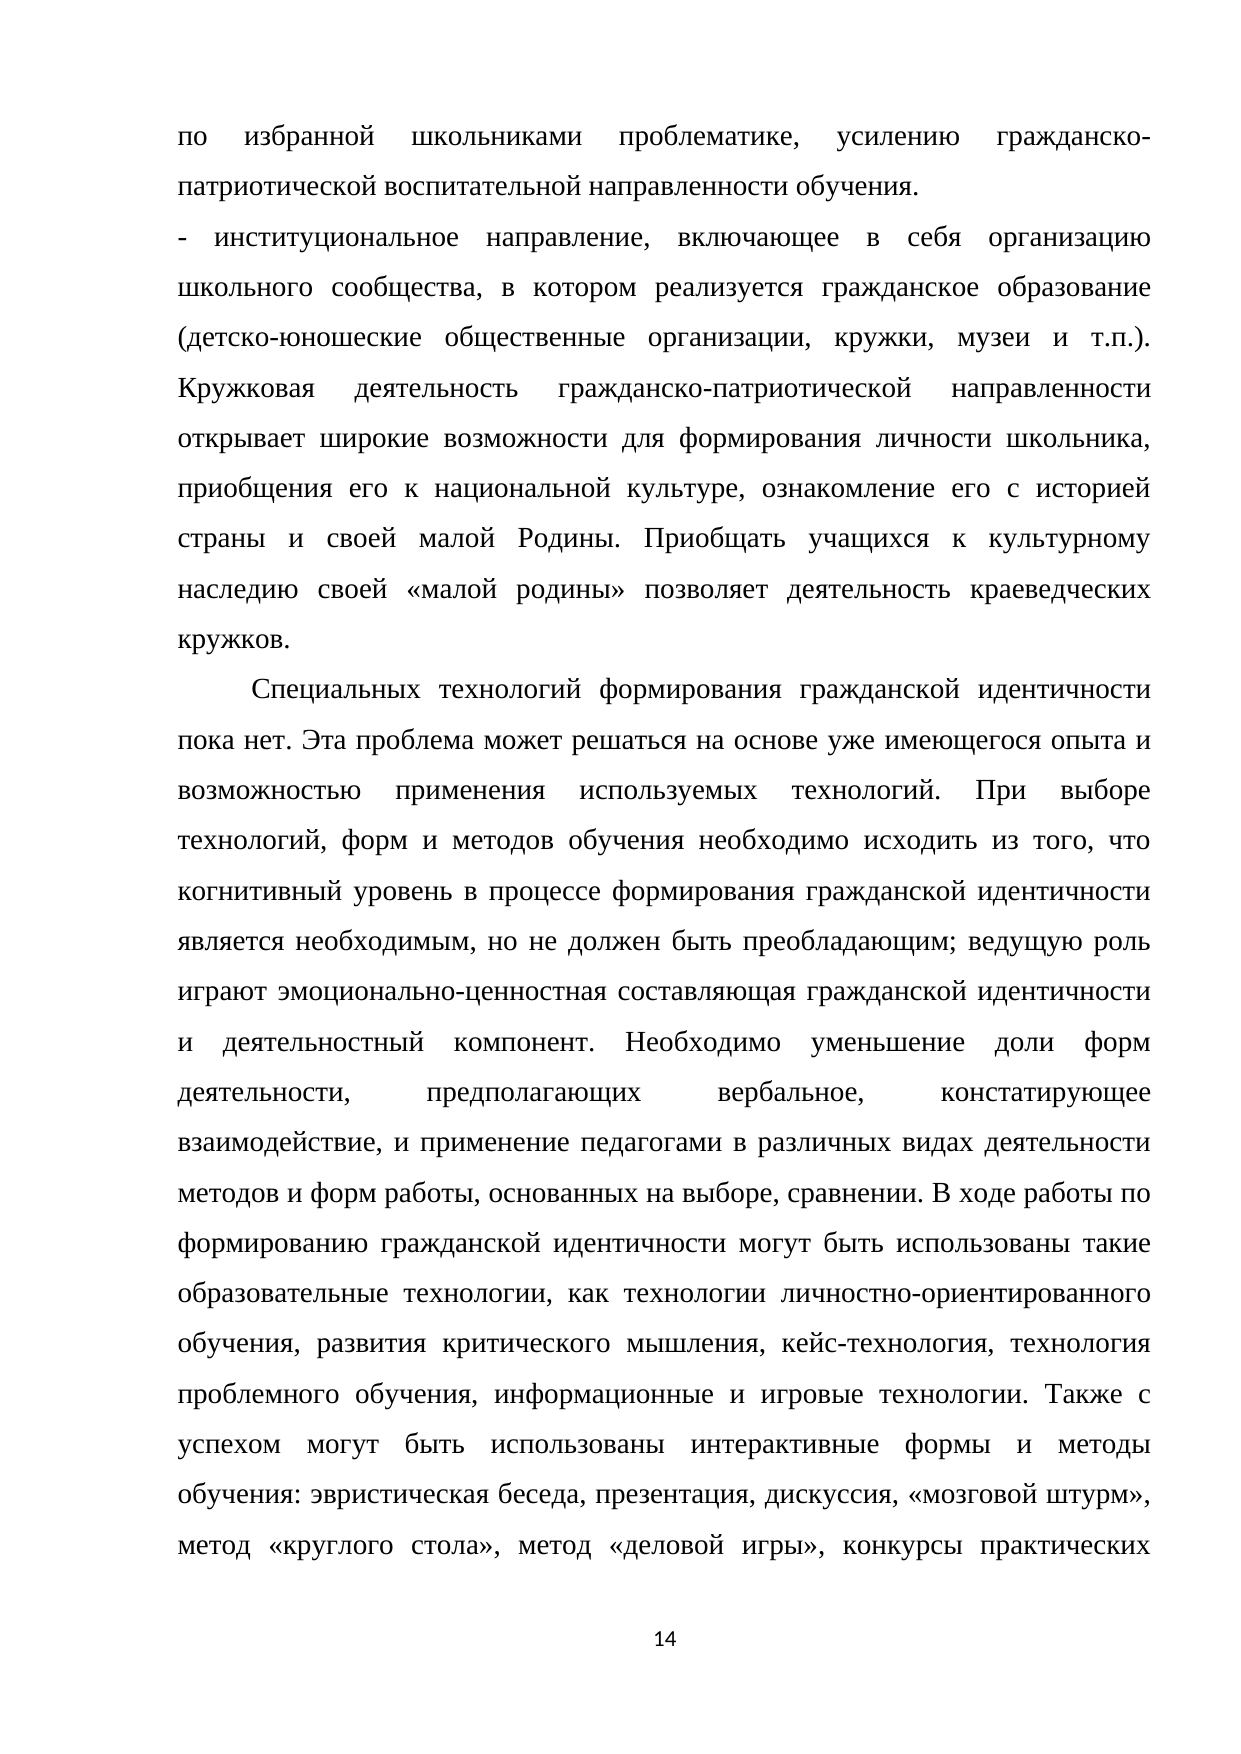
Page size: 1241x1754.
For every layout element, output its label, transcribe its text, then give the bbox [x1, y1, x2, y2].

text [177, 672, 1152, 1560]
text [177, 118, 1152, 202]
text - институциональное направление, включающее в себя организацию школьного сообщества, в котором реализуется гражданское образование (детско-юношеские общественные организации, кружки, музеи и т.п.). Кружковая деятельность гражданско-патриотической направленности открывает широкие возможности для формирования личности школьника, приобщения его к национальной культуре, ознакомление его с историей страны и своей малой Родины. Приобщать учащихся к культурному наследию своей «малой родины» позволяет деятельность краеведческих кружков. [177, 219, 1152, 655]
